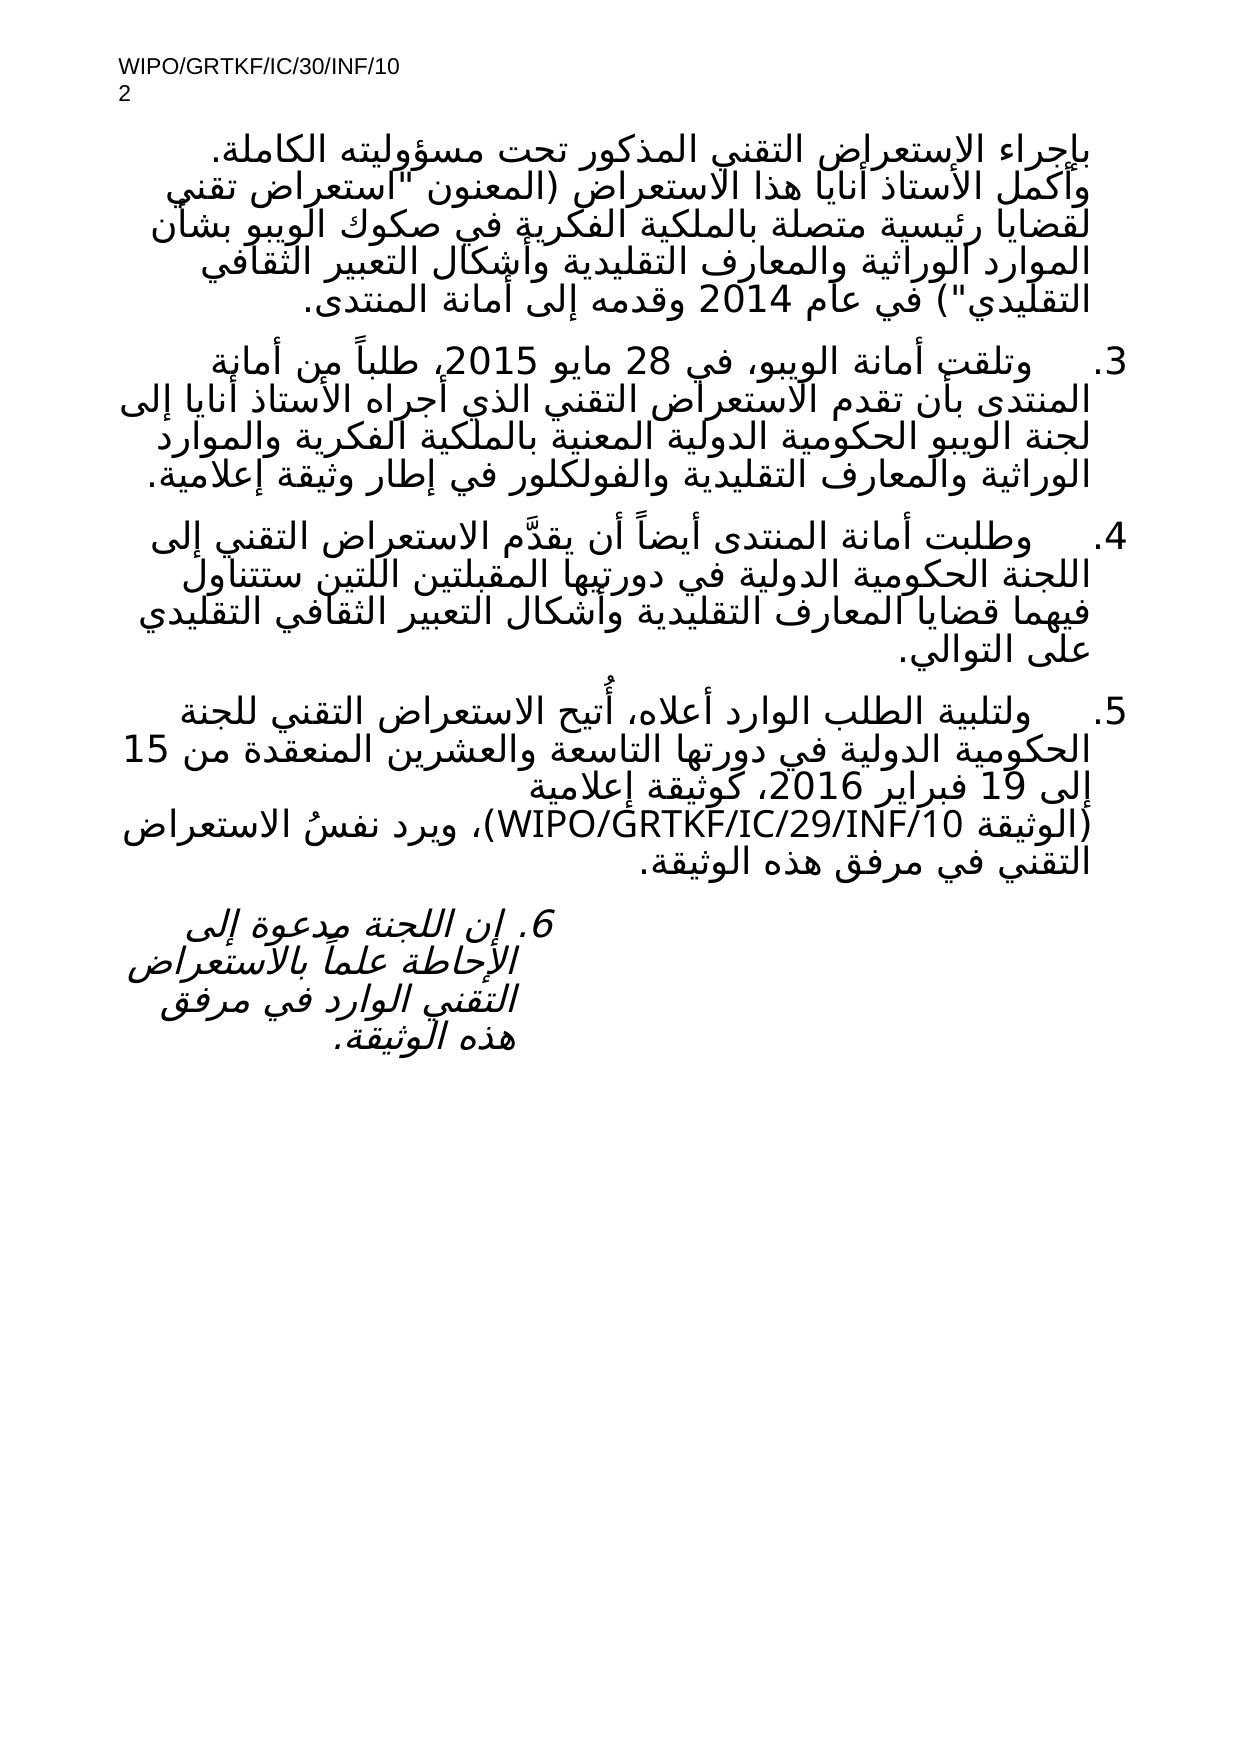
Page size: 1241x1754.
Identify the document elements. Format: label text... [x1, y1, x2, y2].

text إن اللجنة مدعوة إلى الإحاطة علماً بالاستعراض التقني الوارد في مرفق هذه الوثيقة. [118, 907, 516, 1057]
text وطلبت أمانة المنتدى أيضاً أن يقدَّم الاستعراض التقني إلى اللجنة الحكومية الدولية في دورتيها المقبلتين اللتين ستتناول فيهما قضايا المعارف التقليدية وأشكال التعبير الثقافي التقليدي على التوالي. [118, 520, 1092, 670]
text ولتلبية الطلب الوارد أعلاه، أُتيح الاستعراض التقني للجنة الحكومية الدولية في دورتها التاسعة والعشرين المنعقدة من 15 إلى 19 فبراير 2016، كوثيقة إعلامية (الوثيقة WIPO/GRTKF/IC/29/INF/10)، ويرد نفسُ الاستعراض التقني في مرفق هذه الوثيقة. [118, 695, 1092, 882]
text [118, 132, 1092, 320]
text وتلقت أمانة الويبو، في 28 مايو 2015، طلباً من أمانة المنتدى بأن تقدم الاستعراض التقني الذي أجراه الأستاذ أنايا إلى لجنة الويبو الحكومية الدولية المعنية بالملكية الفكرية والموارد الوراثية والمعارف التقليدية والفولكلور في إطار وثيقة إعلامية. [118, 345, 1092, 495]
